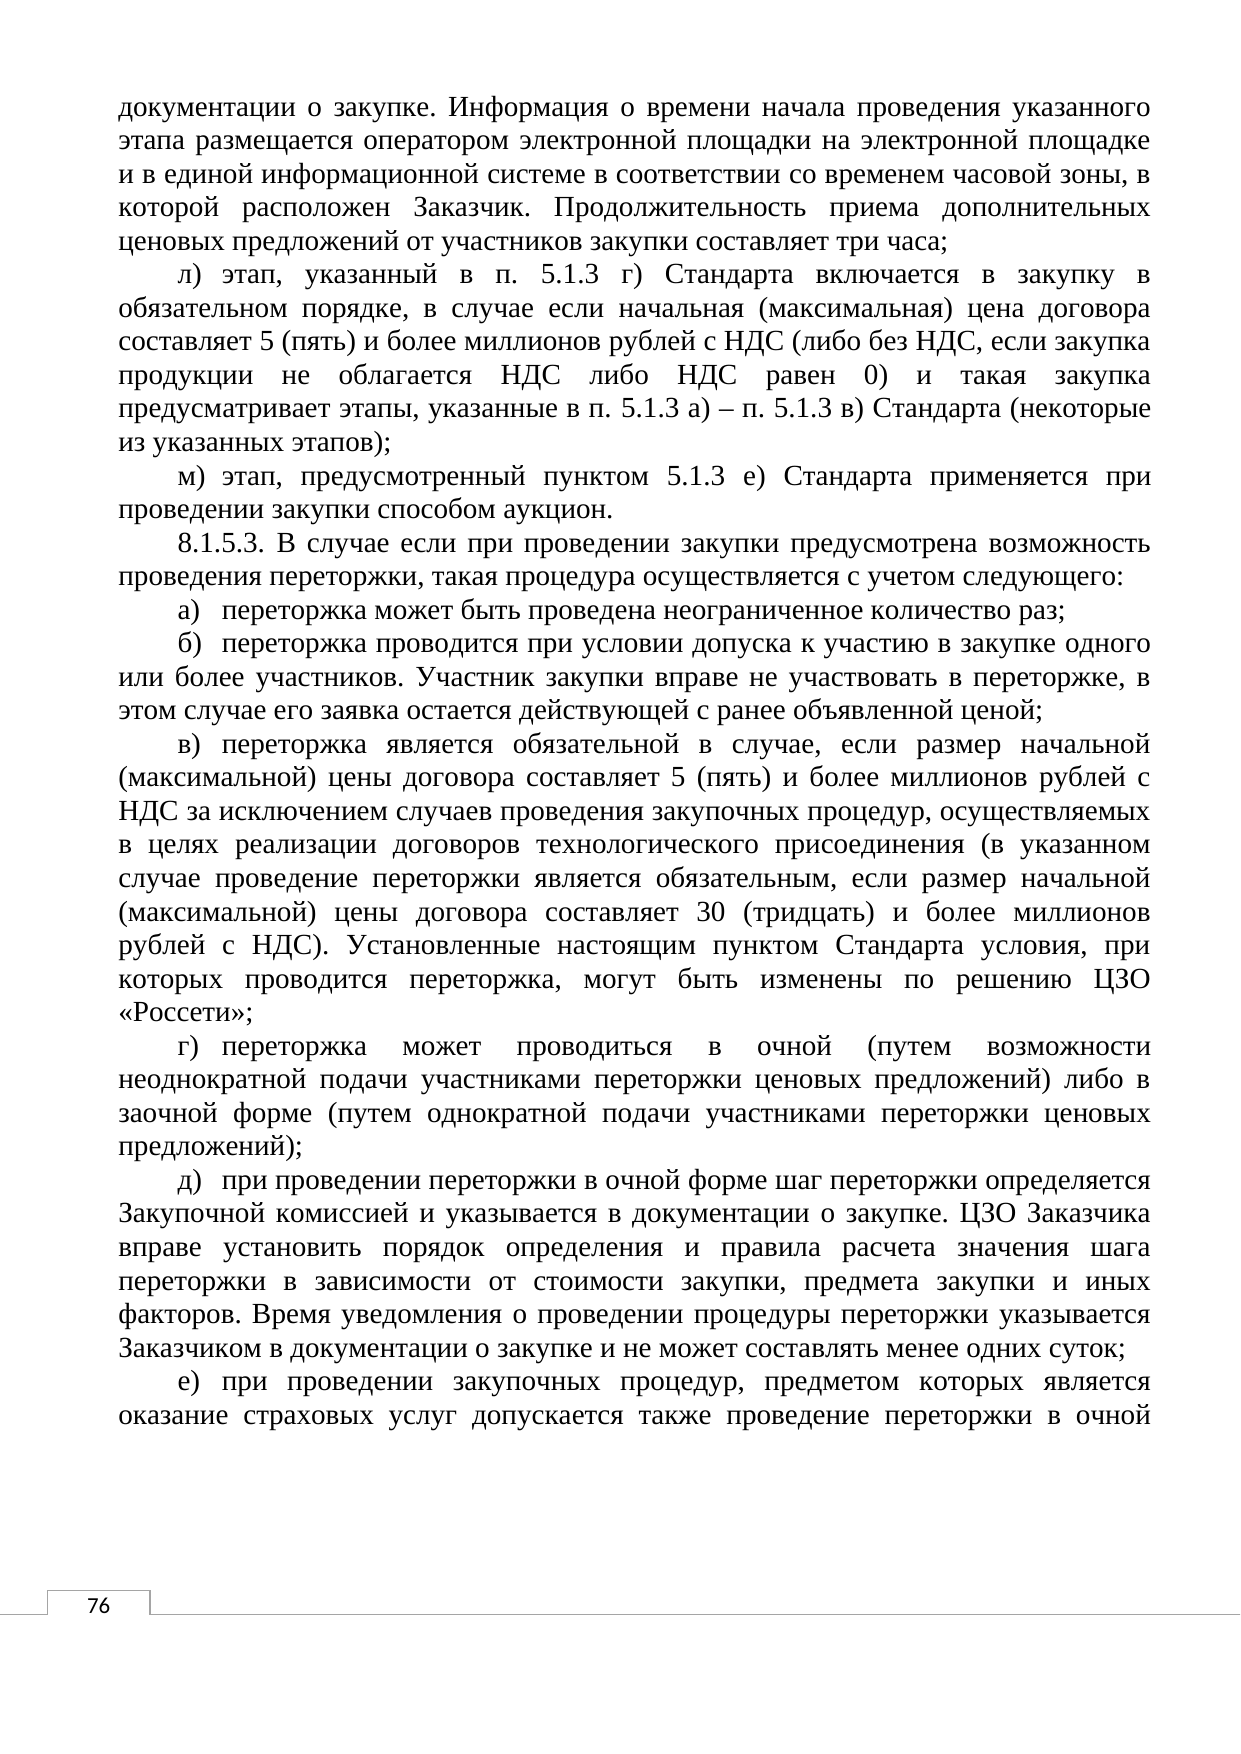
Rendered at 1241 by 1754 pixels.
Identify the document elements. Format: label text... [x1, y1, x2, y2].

list В случае если при проведении закупки предусмотрена возможность проведения переторжки, такая процедура осуществляется с учетом следующего: [118, 525, 1152, 592]
list этап, предусмотренный пунктом 5.1.3 е) Стандарта применяется при проведении закупки способом аукцион. [118, 458, 1152, 525]
list при проведении переторжки в очной форме шаг переторжки определяется Закупочной комиссией и указывается в документации о закупке. ЦЗО Заказчика вправе установить порядок определения и правила расчета значения шага переторжки в зависимости от стоимости закупки, предмета закупки и иных факторов. Время уведомления о проведении процедуры переторжки указывается Заказчиком в документации о закупке и не может составлять менее одних суток; [118, 1162, 1152, 1363]
list переторжка может быть проведена неограниченное количество раз; [118, 592, 1152, 625]
list переторжка может проводиться в очной (путем возможности неоднократной подачи участниками переторжки ценовых предложений) либо в заочной форме (путем однократной подачи участниками переторжки ценовых предложений); [118, 1028, 1152, 1162]
list этап, указанный в п. 5.1.3 г) Стандарта включается в закупку в обязательном порядке, в случае если начальная (максимальная) цена договора составляет 5 (пять) и более миллионов рублей с НДС (либо без НДС, если закупка продукции не облагается НДС либо НДС равен 0) и такая закупка предусматривает этапы, указанные в п. 5.1.3 а) – п. 5.1.3 в) Стандарта (некоторые из указанных этапов); [118, 256, 1152, 458]
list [118, 89, 1152, 256]
list переторжка проводится при условии допуска к участию в закупке одного или более участников. Участник закупки вправе не участвовать в переторжке, в этом случае его заявка остается действующей с ранее объявленной ценой; [118, 625, 1152, 726]
list переторжка является обязательной в случае, если размер начальной (максимальной) цены договора составляет 5 (пять) и более миллионов рублей с НДС за исключением случаев проведения закупочных процедур, осуществляемых в целях реализации договоров технологического присоединения (в указанном случае проведение переторжки является обязательным, если размер начальной (максимальной) цены договора составляет 30 (тридцать) и более миллионов рублей с НДС). Установленные настоящим пунктом Стандарта условия, при которых проводится переторжка, могут быть изменены по решению ЦЗО «Россети»; [118, 726, 1152, 1028]
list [118, 1363, 1152, 1430]
